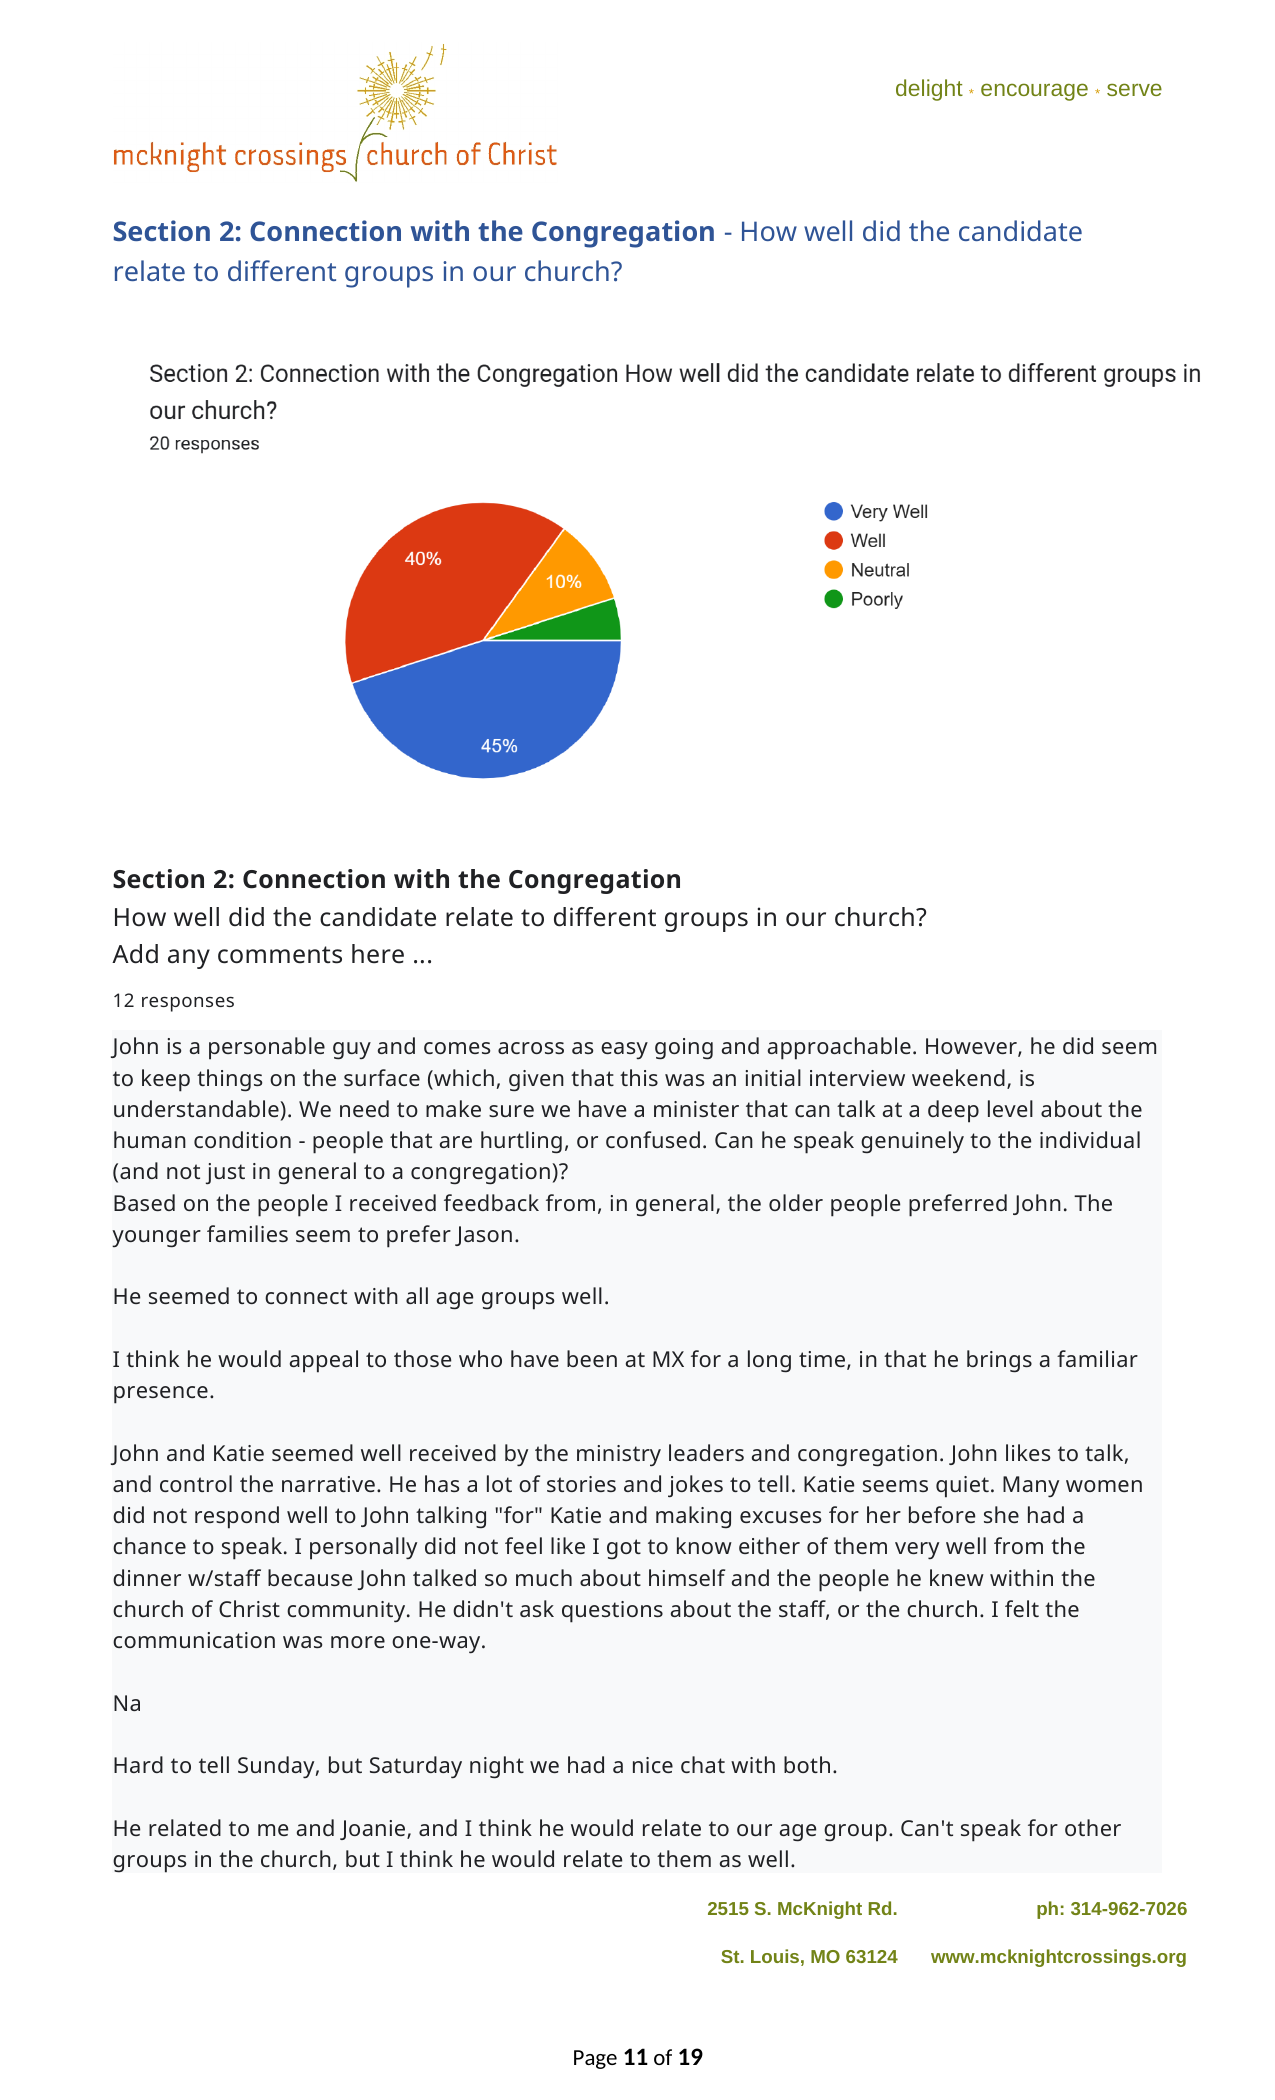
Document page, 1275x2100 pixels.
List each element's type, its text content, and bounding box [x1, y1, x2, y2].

text Hard to tell Sunday, but Saturday night we had a nice chat with both. [112, 1748, 1162, 1780]
text How well did the candidate relate to different groups in our church? [112, 896, 1162, 933]
text He related to me and Joanie, and I think he would relate to our age group. Can't speak for other groups in the church, but I think he would relate to them as well. [112, 1811, 1162, 1873]
text 12 responses [112, 971, 1162, 1013]
picture [112, 320, 1238, 831]
text Add any comments here ... [112, 933, 1162, 971]
text I think he would appeal to those who have been at MX for a long time, in that he brings a familiar presence. [112, 1342, 1162, 1405]
text Based on the people I received feedback from, in general, the older people preferred John. The younger families seem to prefer Jason. [112, 1186, 1162, 1248]
subtitle Section 2: Connection with the Congregation - How well did the candidate relate to different groups in our church? [112, 213, 1162, 289]
picture [112, 42, 558, 183]
text Section 2: Connection with the Congregation [112, 858, 1162, 896]
text Na [112, 1686, 1162, 1717]
text He seemed to connect with all age groups well. [112, 1280, 1162, 1311]
text John is a personable guy and comes across as easy going and approachable. However, he did seem to keep things on the surface (which, given that this was an initial interview weekend, is understandable). We need to make sure we have a minister that can talk at a deep level about the human condition - people that are hurtling, or confused. Can he speak genuinely to the individual (and not just in general to a congregation)? [112, 1030, 1162, 1186]
text John and Katie seemed well received by the ministry leaders and congregation. John likes to talk, and control the narrative. He has a lot of stories and jokes to tell. Katie seems quiet. Many women did not respond well to John talking "for" Katie and making excuses for her before she had a chance to speak. I personally did not feel like I got to know either of them very well from the dinner w/staff because John talked so much about himself and the people he knew within the church of Christ community. He didn't ask questions about the staff, or the church. I felt the communication was more one-way. [112, 1436, 1162, 1655]
